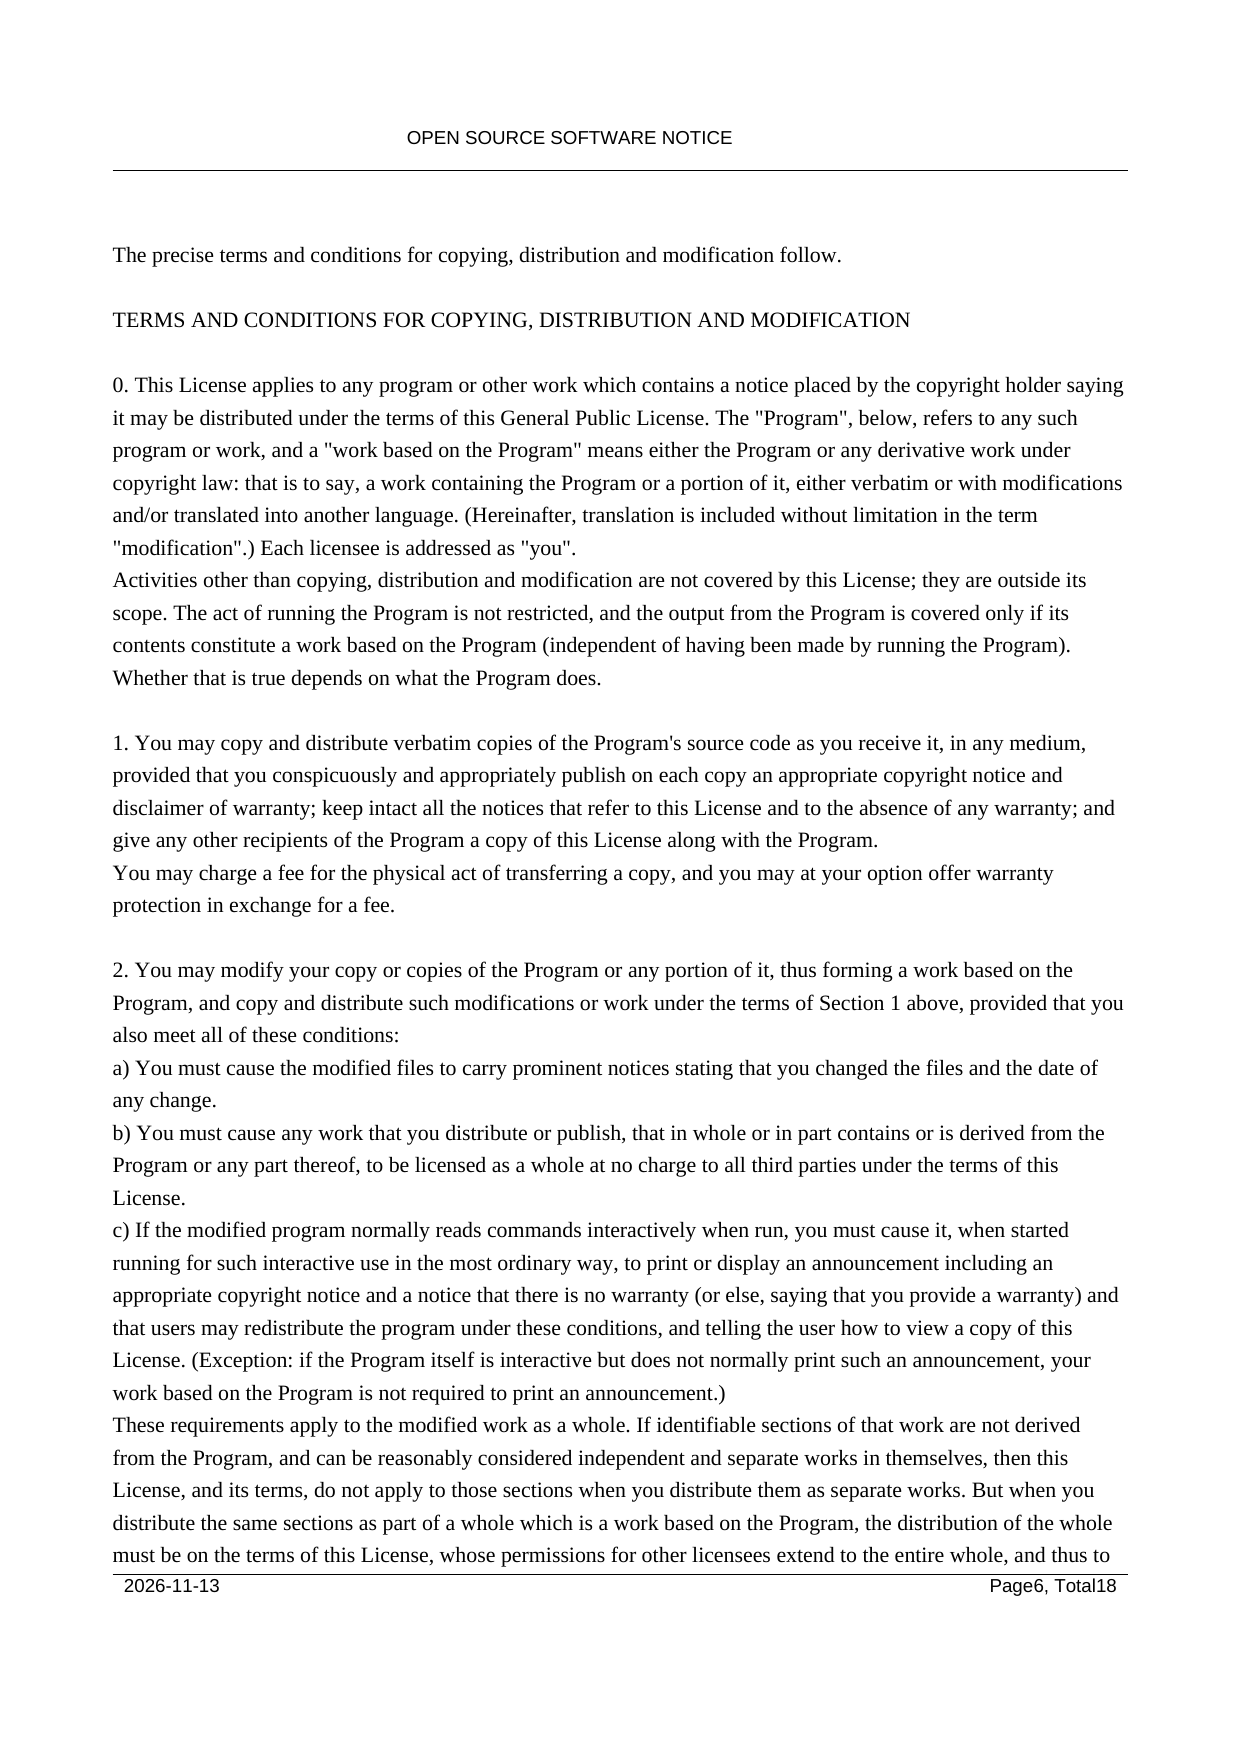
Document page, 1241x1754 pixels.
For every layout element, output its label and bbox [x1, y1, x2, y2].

text [112, 206, 1128, 1571]
